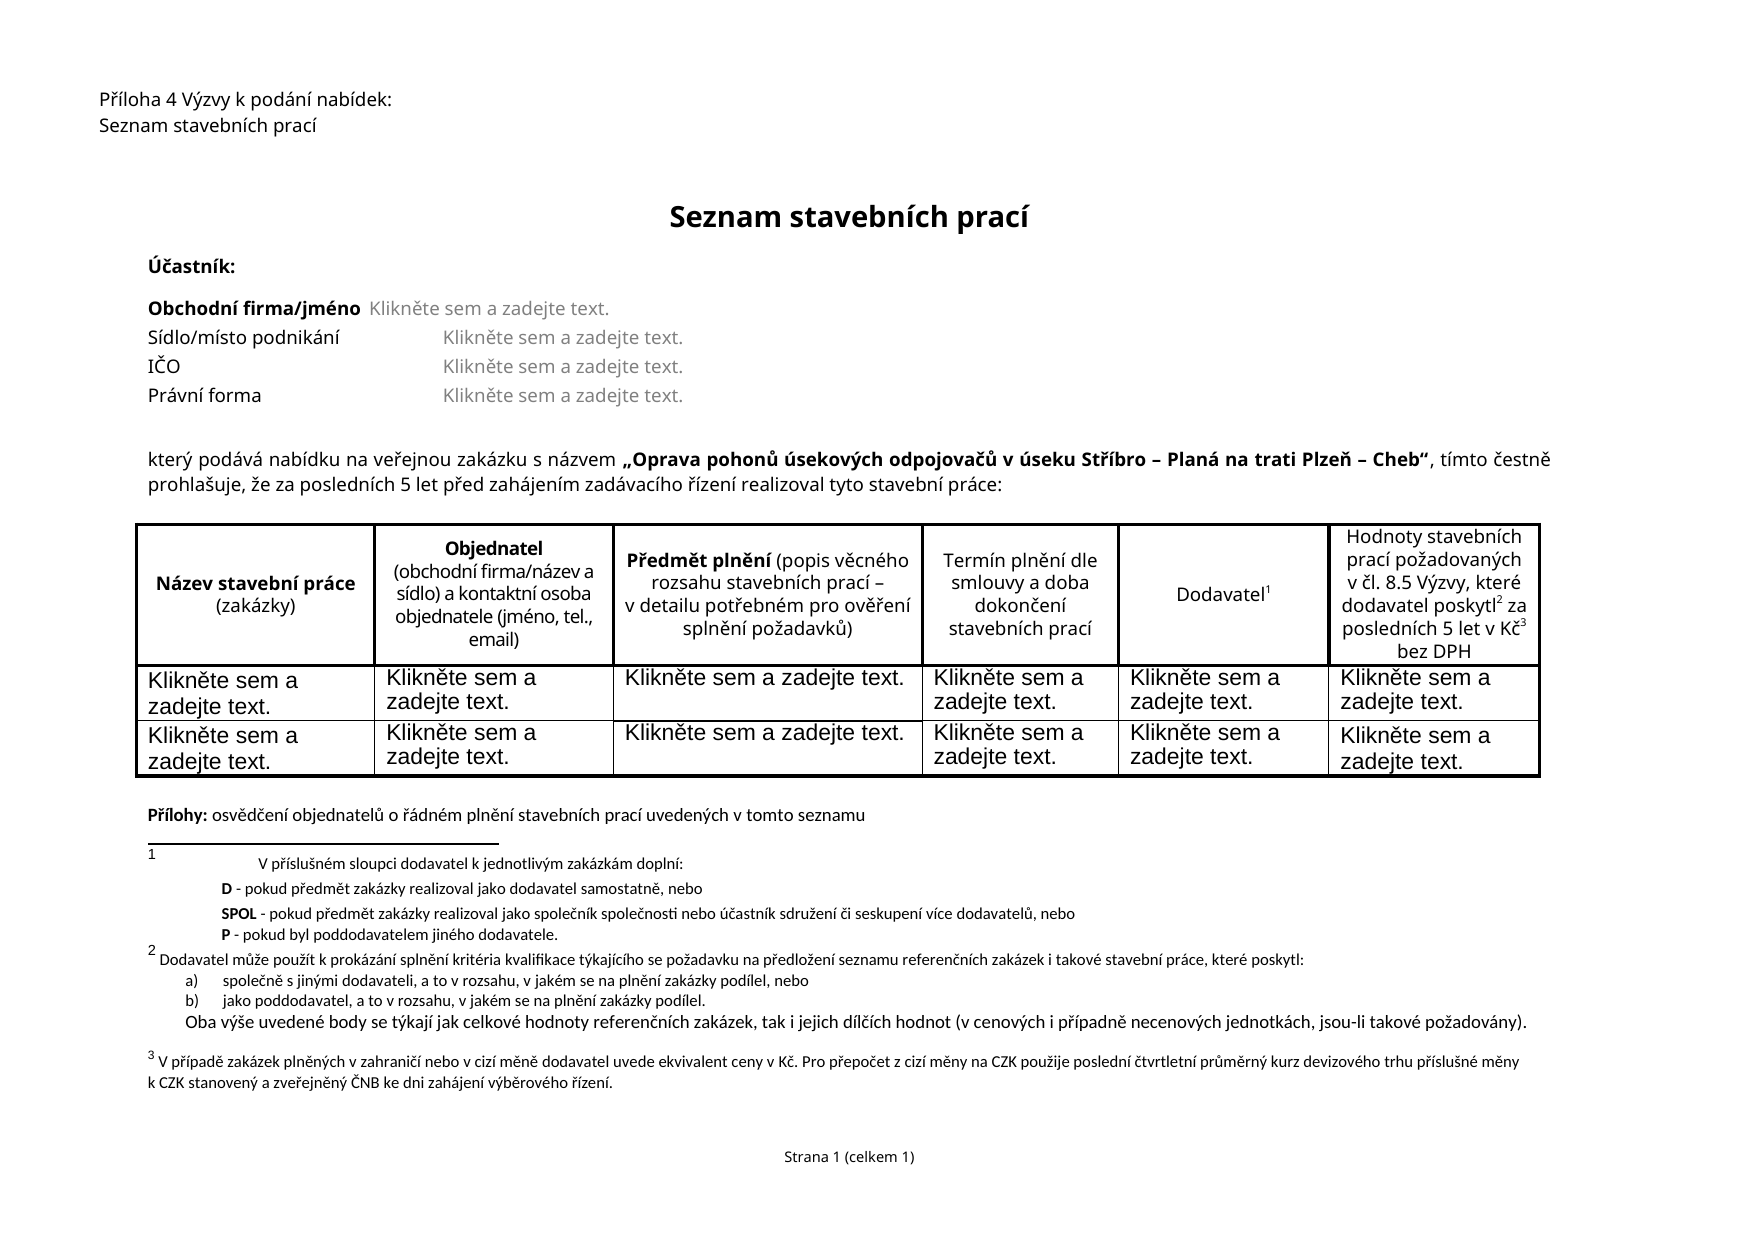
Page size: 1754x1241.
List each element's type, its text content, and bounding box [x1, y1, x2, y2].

table_header Objednatel (obchodní firma/název a sídlo) a kontaktní osoba objednatele (jméno, tel., email) [376, 526, 612, 664]
text Přílohy: osvědčení objednatelů o řádném plnění stavebních prací uvedených v tomto seznamu [148, 803, 1551, 826]
text Právní forma [148, 379, 1551, 408]
table_header Termín plnění dle smlouvy a doba dokončení stavebních prací [924, 526, 1117, 664]
title Seznam stavebních prací [148, 196, 1551, 236]
text který podává nabídku na veřejnou zakázku s názvem „Oprava pohonů úsekových odpojovačů v úseku Stříbro – Planá na trati Plzeň – Cheb“, tímto čestně prohlašuje, že za posledních 5 let před zahájením zadávacího řízení realizoval tyto stavební práce: [148, 446, 1551, 497]
text Účastník: [148, 249, 1551, 279]
table_header Název stavební práce (zakázky) [138, 526, 373, 664]
table_header Hodnoty stavebních prací požadovaných v čl. 8.5 Výzvy, které dodavatel poskytl za posledních 5 let v Kč bez DPH [1331, 526, 1538, 664]
text Sídlo/místo podnikání [148, 321, 1551, 350]
text Obchodní firma/jméno [148, 292, 1551, 321]
table_header Dodavatel [1120, 526, 1327, 664]
table_header Předmět plnění (popis věcného rozsahu stavebních prací – v detailu potřebném pro ověření splnění požadavků) [615, 526, 921, 664]
text IČO [148, 350, 1551, 379]
